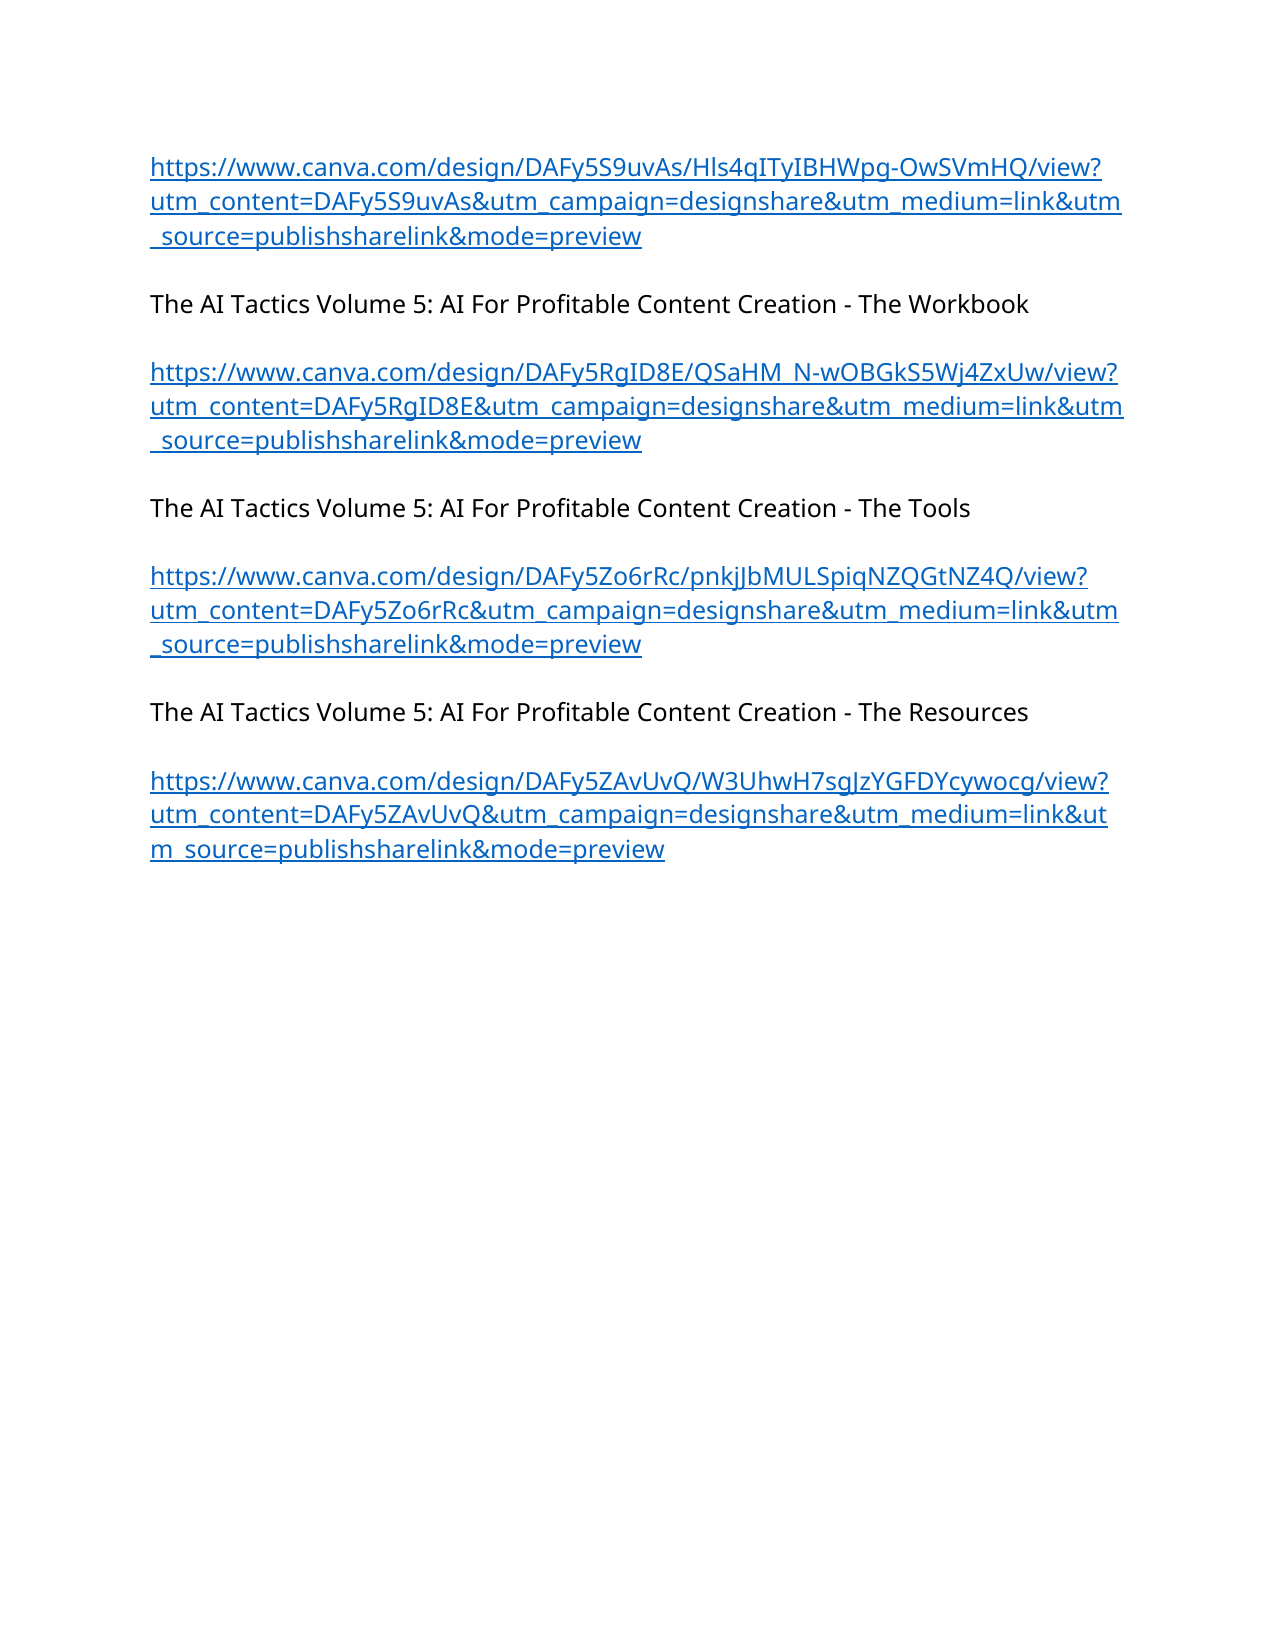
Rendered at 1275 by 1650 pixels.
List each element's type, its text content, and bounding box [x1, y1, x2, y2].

text https://www.canva.com/design/DAFy5ZAvUvQ/W3UhwH7sgJzYGFDYcywocg/view?utm_content=DAFy5ZAvUvQ&utm_campaign=designshare&utm_medium=link&utm_source=publishsharelink&mode=preview [150, 763, 1125, 865]
text The AI Tactics Volume 5: AI For Profitable Content Creation - The Tools [150, 491, 1125, 525]
text https://www.canva.com/design/DAFy5S9uvAs/Hls4qITyIBHWpg-OwSVmHQ/view?utm_content=DAFy5S9uvAs&utm_campaign=designshare&utm_medium=link&utm_source=publishsharelink&mode=preview [150, 150, 1125, 252]
text The AI Tactics Volume 5: AI For Profitable Content Creation - The Resources [150, 695, 1125, 729]
text https://www.canva.com/design/DAFy5RgID8E/QSaHM_N-wOBGkS5Wj4ZxUw/view?utm_content=DAFy5RgID8E&utm_campaign=designshare&utm_medium=link&utm_source=publishsharelink&mode=preview [150, 354, 1125, 457]
text The AI Tactics Volume 5: AI For Profitable Content Creation - The Workbook [150, 286, 1125, 320]
text https://www.canva.com/design/DAFy5Zo6rRc/pnkjJbMULSpiqNZQGtNZ4Q/view?utm_content=DAFy5Zo6rRc&utm_campaign=designshare&utm_medium=link&utm_source=publishsharelink&mode=preview [150, 559, 1125, 661]
